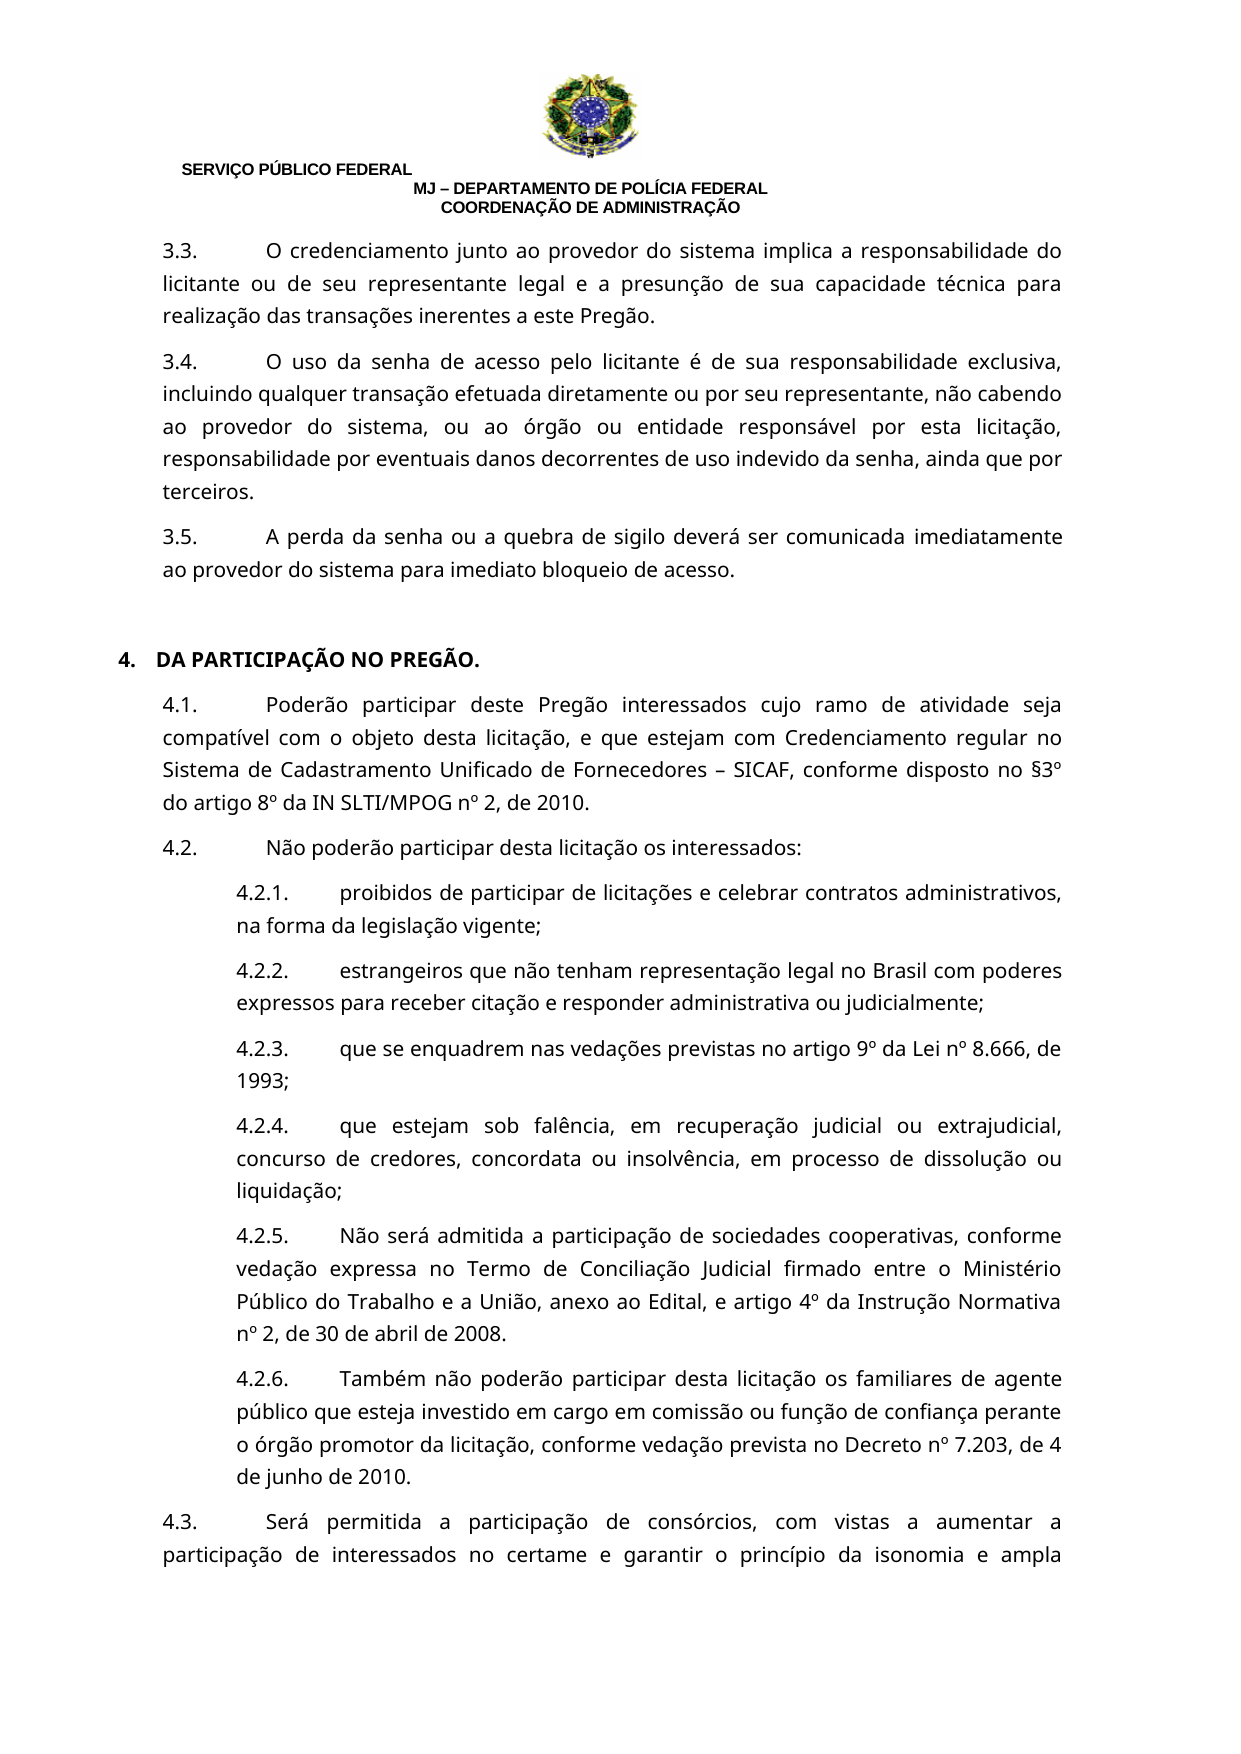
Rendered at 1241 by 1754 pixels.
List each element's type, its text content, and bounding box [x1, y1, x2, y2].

list que se enquadrem nas vedações previstas no artigo 9º da Lei nº 8.666, de 1993; [236, 1034, 1063, 1095]
list que estejam sob falência, em recuperação judicial ou extrajudicial, concurso de credores, concordata ou insolvência, em processo de dissolução ou liquidação; [236, 1111, 1063, 1205]
list Poderão participar deste Pregão interessados cujo ramo de atividade seja compatível com o objeto desta licitação, e que estejam com Credenciamento regular no Sistema de Cadastramento Unificado de Fornecedores – SICAF, conforme disposto no §3º do artigo 8º da IN SLTI/MPOG nº 2, de 2010. [162, 690, 1063, 816]
list Não poderão participar desta licitação os interessados: [162, 833, 1063, 862]
list estrangeiros que não tenham representação legal no Brasil com poderes expressos para receber citação e responder administrativa ou judicialmente; [236, 956, 1063, 1017]
list Não será admitida a participação de sociedades cooperativas, conforme vedação expressa no Termo de Conciliação Judicial firmado entre o Ministério Público do Trabalho e a União, anexo ao Edital, e artigo 4º da Instrução Normativa nº 2, de 30 de abril de 2008. [236, 1222, 1063, 1348]
list DA PARTICIPAÇÃO NO PREGÃO. [118, 645, 1065, 673]
list Também não poderão participar desta licitação os familiares de agente público que esteja investido em cargo em comissão ou função de confiança perante o órgão promotor da licitação, conforme vedação prevista no Decreto nº 7.203, de 4 de junho de 2010. [236, 1364, 1063, 1491]
list A perda da senha ou a quebra de sigilo deverá ser comunicada imediatamente ao provedor do sistema para imediato bloqueio de acesso. [162, 522, 1063, 583]
list O uso da senha de acesso pelo licitante é de sua responsabilidade exclusiva, incluindo qualquer transação efetuada diretamente ou por seu representante, não cabendo ao provedor do sistema, ou ao órgão ou entidade responsável por esta licitação, responsabilidade por eventuais danos decorrentes de uso indevido da senha, ainda que por terceiros. [162, 347, 1063, 506]
list proibidos de participar de licitações e celebrar contratos administrativos, na forma da legislação vigente; [236, 878, 1063, 939]
list O credenciamento junto ao provedor do sistema implica a responsabilidade do licitante ou de seu representante legal e a presunção de sua capacidade técnica para realização das transações inerentes a este Pregão. [162, 236, 1063, 330]
